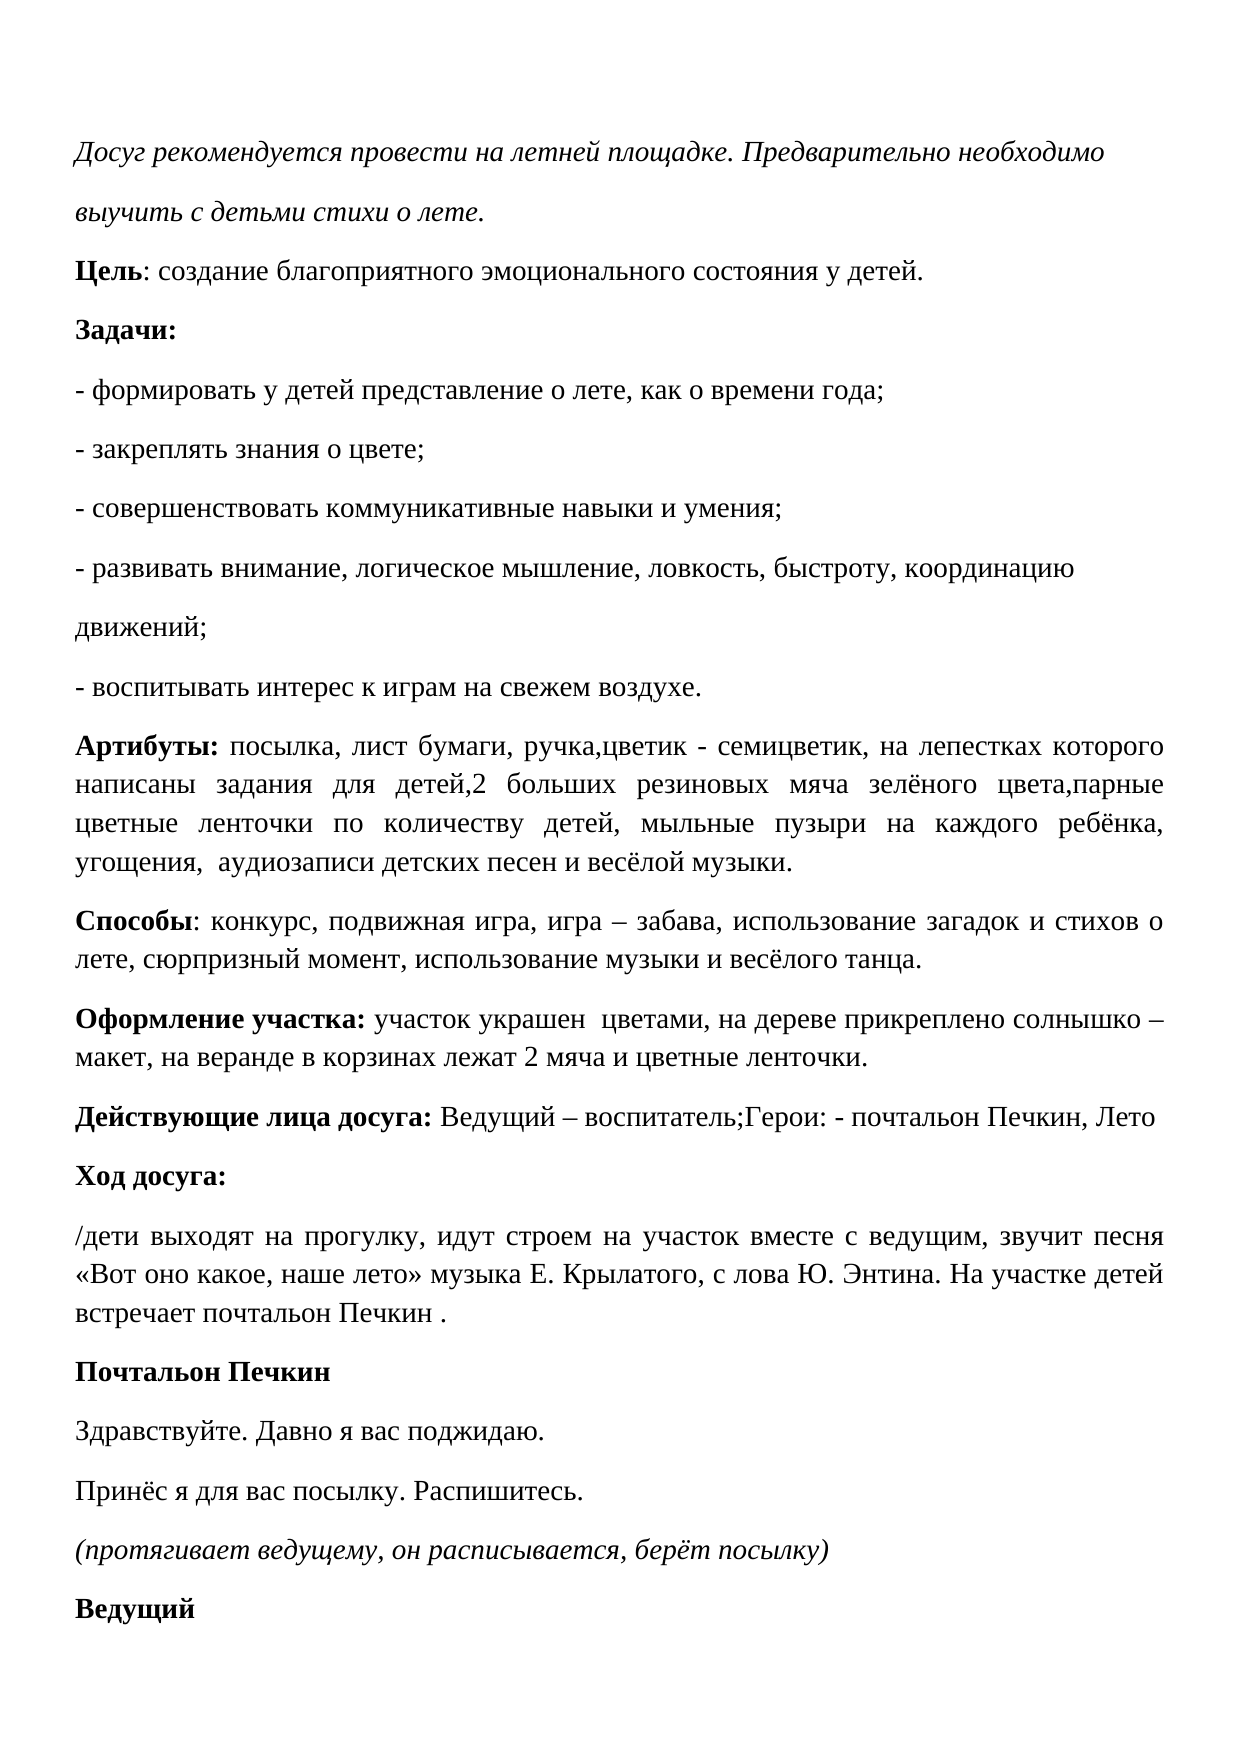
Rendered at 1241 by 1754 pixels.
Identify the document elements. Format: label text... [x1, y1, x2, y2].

text - воспитывать интерес к играм на свежем воздухе. [75, 669, 1165, 702]
text - совершенствовать коммуникативные навыки и умения; [75, 491, 1165, 524]
text - закреплять знания о цвете; [75, 431, 1165, 465]
text - развивать внимание, логическое мышление, ловкость, быстроту, координацию [75, 550, 1165, 583]
text Ведущий [75, 1592, 1165, 1625]
text Артибуты: посылка, лист бумаги, ручка,цветик - семицветик, на лепестках которого написаны задания для детей,2 больших резиновых мяча зелёного цвета,парные цветные ленточки по количеству детей, мыльные пузыри на каждого ребёнка, угощения, аудиозаписи детских песен и весёлой музыки. [75, 728, 1165, 877]
text Действующие лица досуга: Ведущий – воспитатель;Герои: - почтальон Печкин, Лето [75, 1099, 1165, 1132]
text Цель: создание благоприятного эмоционального состояния у детей. [75, 253, 1165, 287]
text Принёс я для вас посылку. Распишитесь. [75, 1473, 1165, 1506]
text /дети выходят на прогулку, идут строем на участок вместе с ведущим, звучит песня «Вот оно какое, наше лето» музыка Е. Крылатого, с лова Ю. Энтина. На участке детей встречает почтальон Печкин . [75, 1218, 1165, 1328]
text Оформление участка: участок украшен цветами, на дереве прикреплено солнышко – макет, на веранде в корзинах лежат 2 мяча и цветные ленточки. [75, 1001, 1165, 1073]
text движений; [75, 609, 1165, 643]
text Задачи: [75, 312, 1165, 346]
text - формировать у детей представление о лете, как о времени года; [75, 372, 1165, 405]
text Досуг рекомендуется провести на летней площадке. Предварительно необходимо [75, 134, 1165, 168]
text Способы: конкурс, подвижная игра, игра – забава, использование загадок и стихов о лете, сюрпризный момент, использование музыки и весёлого танца. [75, 903, 1165, 975]
text выучить с детьми стихи о лете. [75, 194, 1165, 227]
text Здравствуйте. Давно я вас поджидаю. [75, 1413, 1165, 1447]
text Почтальон Печкин [75, 1354, 1165, 1388]
text (протягивает ведущему, он расписывается, берёт посылку) [75, 1532, 1165, 1566]
text Ход досуга: [75, 1158, 1165, 1192]
